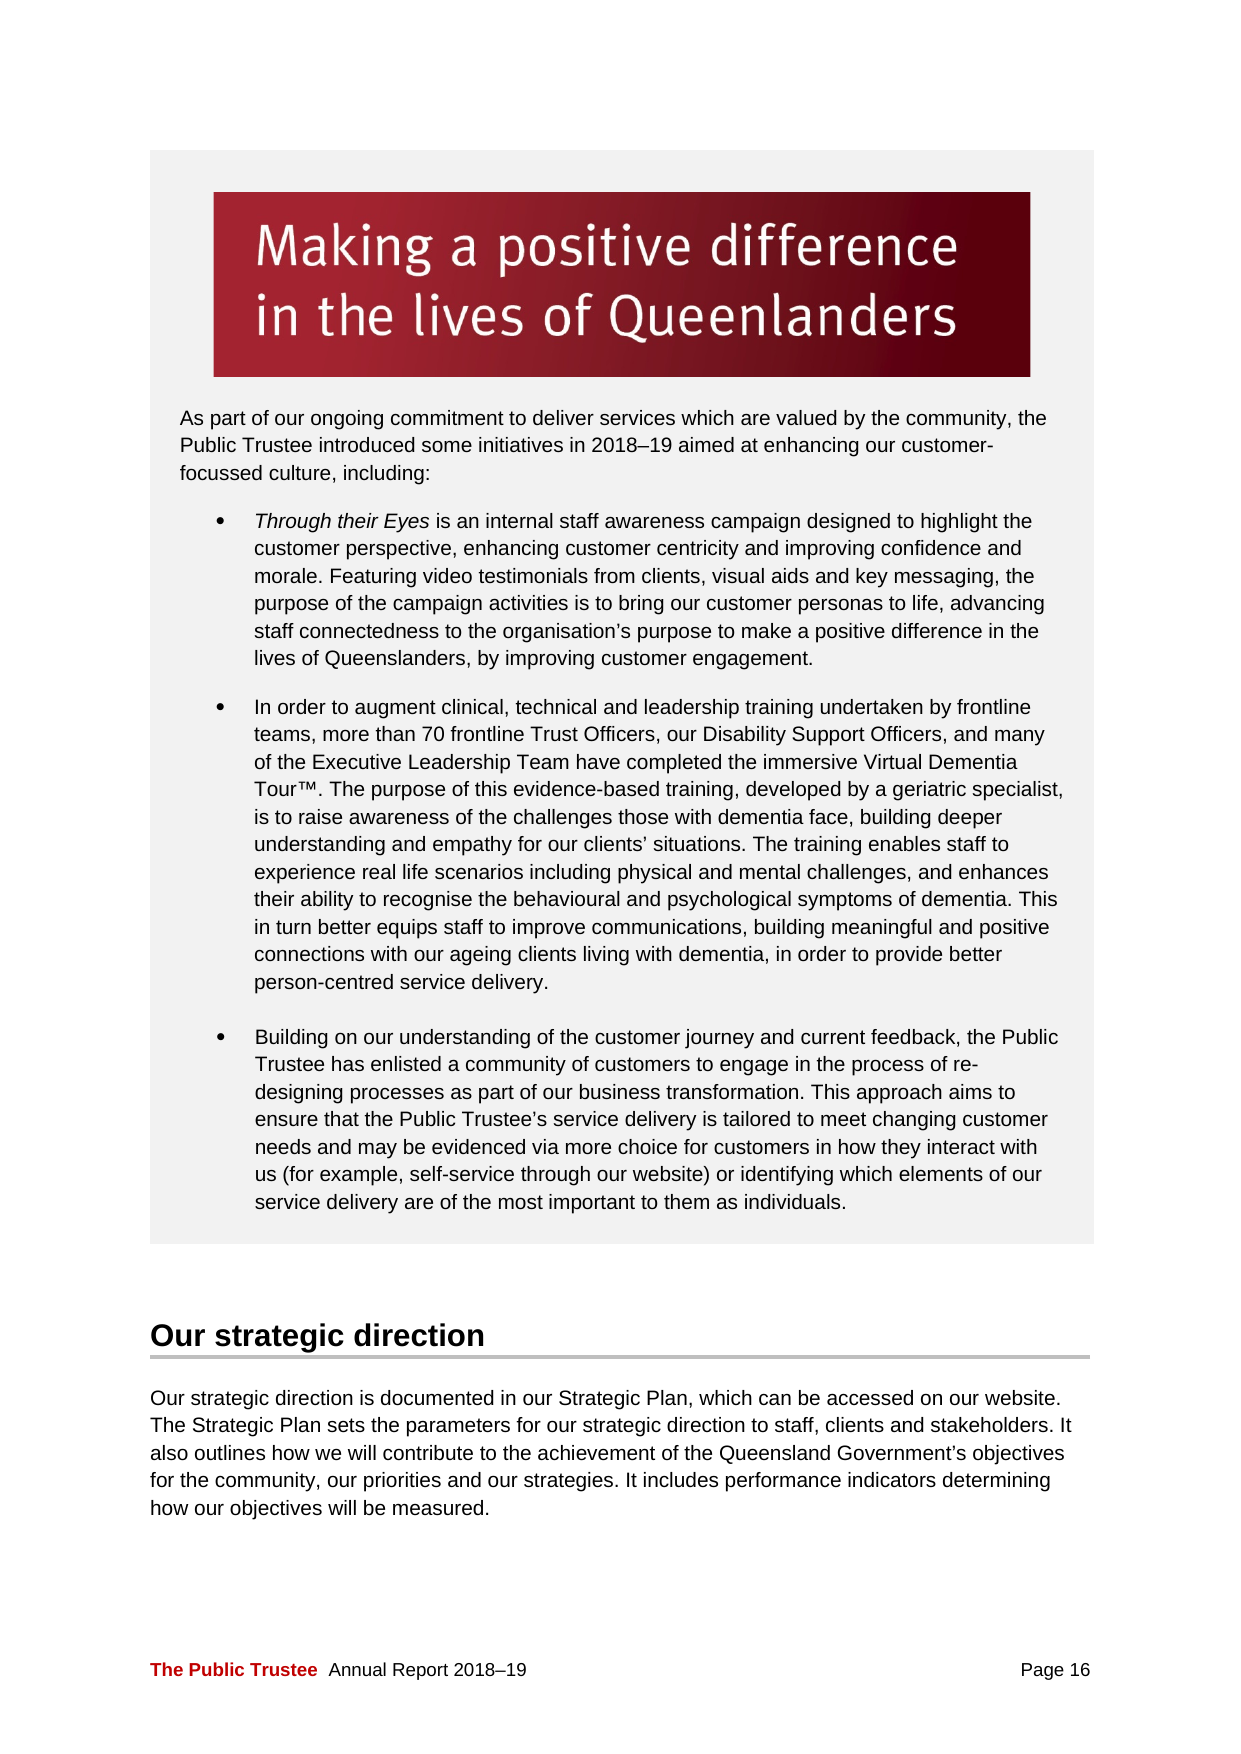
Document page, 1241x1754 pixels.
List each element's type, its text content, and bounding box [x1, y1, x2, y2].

text Our strategic direction is documented in our Strategic Plan, which can be accessed on our website. The Strategic Plan sets the parameters for our strategic direction to staff, clients and stakeholders. It also outlines how we will contribute to the achievement of the Queensland Government’s objectives for the community, our priorities and our strategies. It includes performance indicators determining how our objectives will be measured. [150, 1385, 1090, 1519]
subtitle Our strategic direction [150, 1317, 1090, 1355]
picture [213, 192, 1031, 377]
